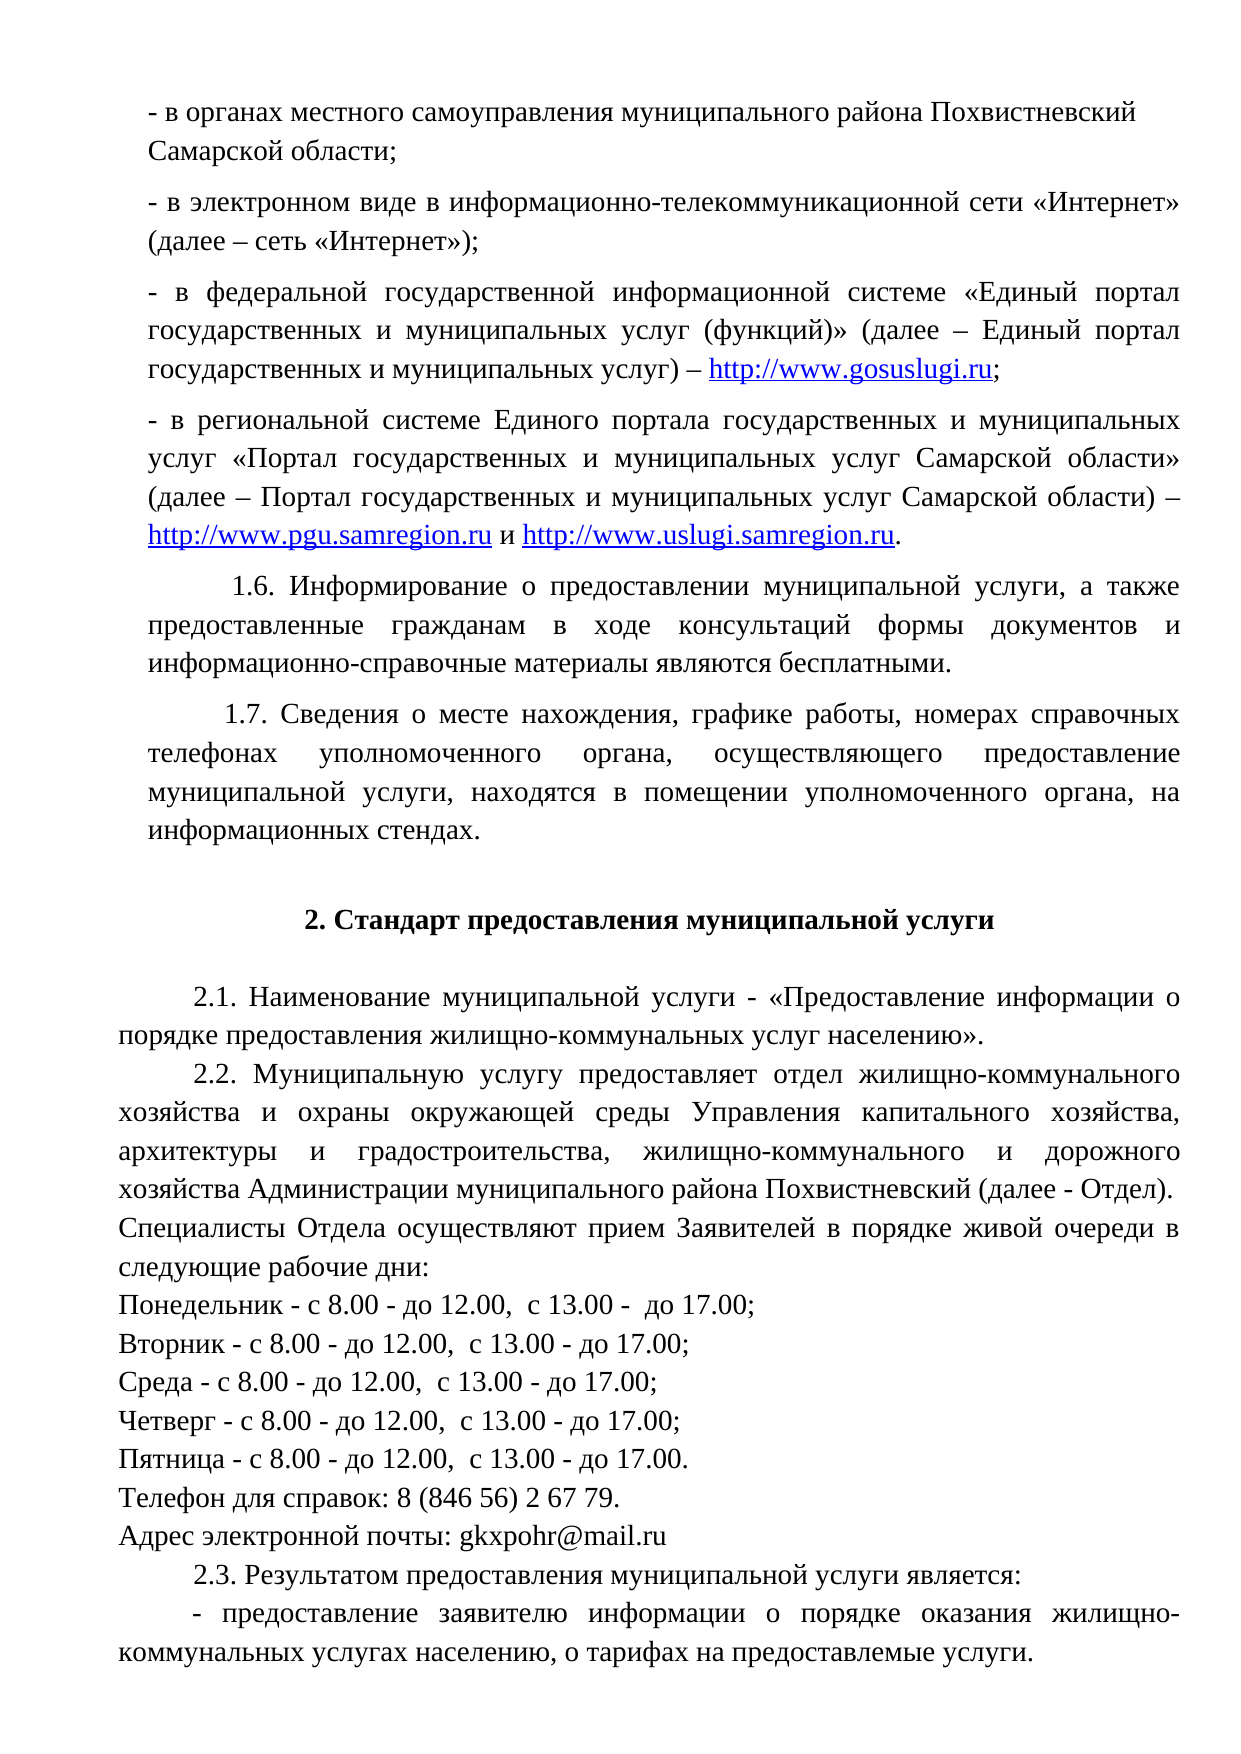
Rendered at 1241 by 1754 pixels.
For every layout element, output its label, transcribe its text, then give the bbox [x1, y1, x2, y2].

text Специалисты Отдела осуществляют прием Заявителей в порядке живой очереди в следующие рабочие дни: [118, 1210, 1181, 1282]
text - в федеральной государственной информационной системе «Единый портал государственных и муниципальных услуг (функций)» (далее – Единый портал государственных и муниципальных услуг) – http://www.gosuslugi.ru; [148, 274, 1181, 384]
text 1.7. Сведения о месте нахождения, графике работы, номерах справочных телефонах уполномоченного органа, осуществляющего предоставление муниципальной услуги, находятся в помещении уполномоченного органа, на информационных стендах. [148, 697, 1181, 846]
text 2. Стандарт предоставления муниципальной услуги [118, 902, 1181, 935]
text 1.6. Информирование о предоставлении муниципальной услуги, а также предоставленные гражданам в ходе консультаций формы документов и информационно-справочные материалы являются бесплатными. [148, 568, 1181, 679]
text Вторник - с 8.00 - до 12.00, с 13.00 - до 17.00; [118, 1326, 1181, 1359]
text - в органах местного самоуправления муниципального района Похвистневский Самарской области; [148, 94, 1181, 167]
text Пятница - с 8.00 - до 12.00, с 13.00 - до 17.00. [118, 1441, 1181, 1475]
text Понедельник - с 8.00 - до 12.00, с 13.00 - до 17.00; [118, 1287, 1181, 1321]
text - в региональной системе Единого портала государственных и муниципальных услуг «Портал государственных и муниципальных услуг Самарской области» (далее – Портал государственных и муниципальных услуг Самарской области) – http://www.pgu.samregion.ru и http://www.uslugi.samregion.ru. [148, 402, 1181, 551]
text 2.1. Наименование муниципальной услуги - «Предоставление информации о порядке предоставления жилищно-коммунальных услуг населению». [118, 979, 1181, 1051]
text Адрес электронной почты: gkxpohr@mail.ru [118, 1518, 1181, 1552]
text 2.2. Муниципальную услугу предоставляет отдел жилищно-коммунального хозяйства и охраны окружающей среды Управления капитального хозяйства, архитектуры и градостроительства, жилищно-коммунального и дорожного хозяйства Администрации муниципального района Похвистневский (далее - Отдел). [118, 1056, 1181, 1205]
text Среда - с 8.00 - до 12.00, с 13.00 - до 17.00; [118, 1364, 1181, 1398]
text 2.3. Результатом предоставления муниципальной услуги является: [118, 1557, 1181, 1591]
text - в электронном виде в информационно-телекоммуникационной сети «Интернет» (далее – сеть «Интернет»); [148, 184, 1181, 256]
text Телефон для справок: 8 (846 56) 2 67 79. [118, 1480, 1181, 1513]
text - предоставление заявителю информации о порядке оказания жилищно-коммунальных услугах населению, о тарифах на предоставлемые услуги. [118, 1596, 1181, 1668]
text Четверг - с 8.00 - до 12.00, с 13.00 - до 17.00; [118, 1403, 1181, 1436]
